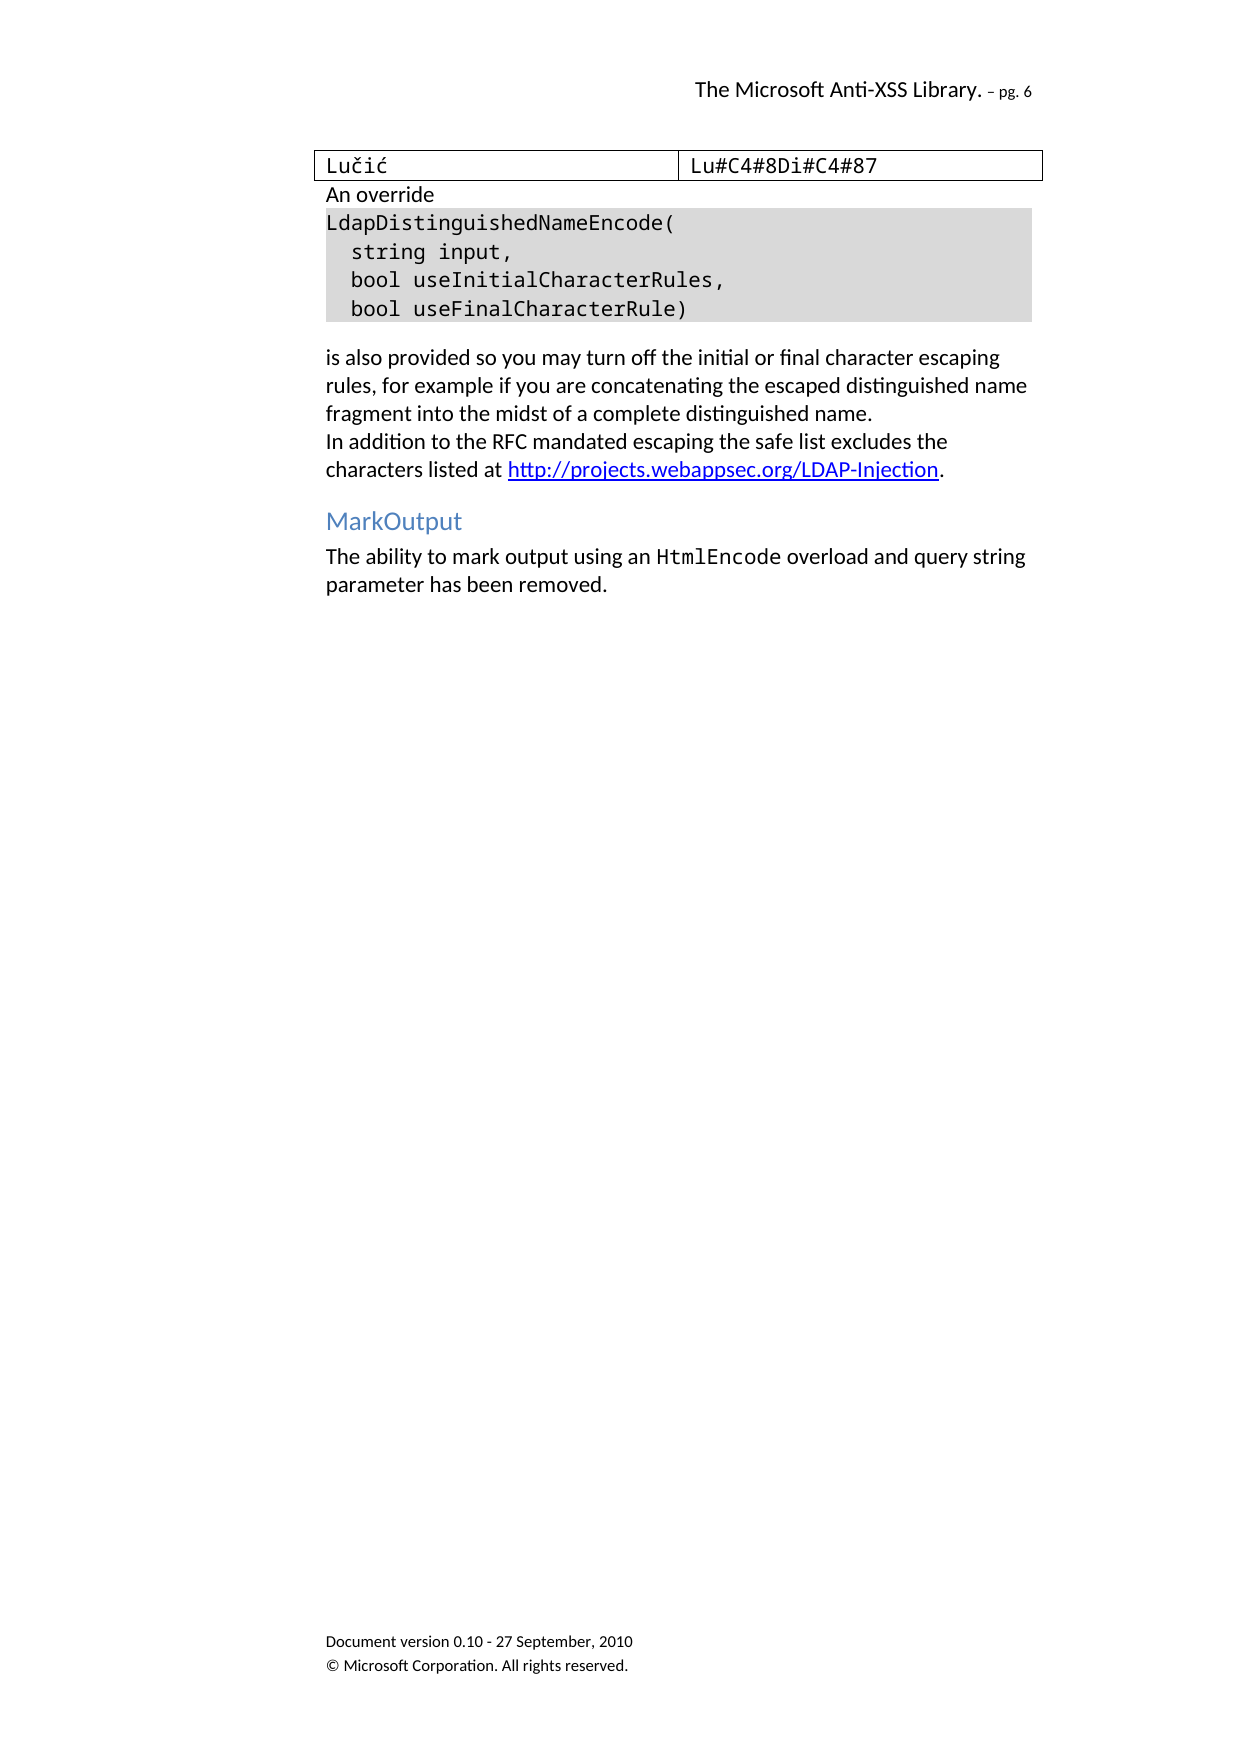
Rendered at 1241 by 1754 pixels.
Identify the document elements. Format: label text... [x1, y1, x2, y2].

text An override [326, 181, 1032, 208]
text LdapDistinguishedNameEncode( string input, bool useInitialCharacterRules, bool useFinalCharacterRule) [326, 208, 1032, 322]
text is also provided so you may turn off the initial or final character escaping rules, for example if you are concatenating the escaped distinguished name fragment into the midst of a complete distinguished name. [326, 343, 1032, 427]
table_cell Lučić [315, 151, 678, 179]
text The ability to mark output using an HtmlEncode overload and query string parameter has been removed. [326, 542, 1032, 598]
text In addition to the RFC mandated escaping the safe list excludes the characters listed at http://projects.webappsec.org/LDAP-Injection. [326, 427, 1032, 483]
table_cell Lu#C4#8Di#C4#87 [679, 151, 1042, 179]
subtitle MarkOutput [326, 504, 1032, 537]
